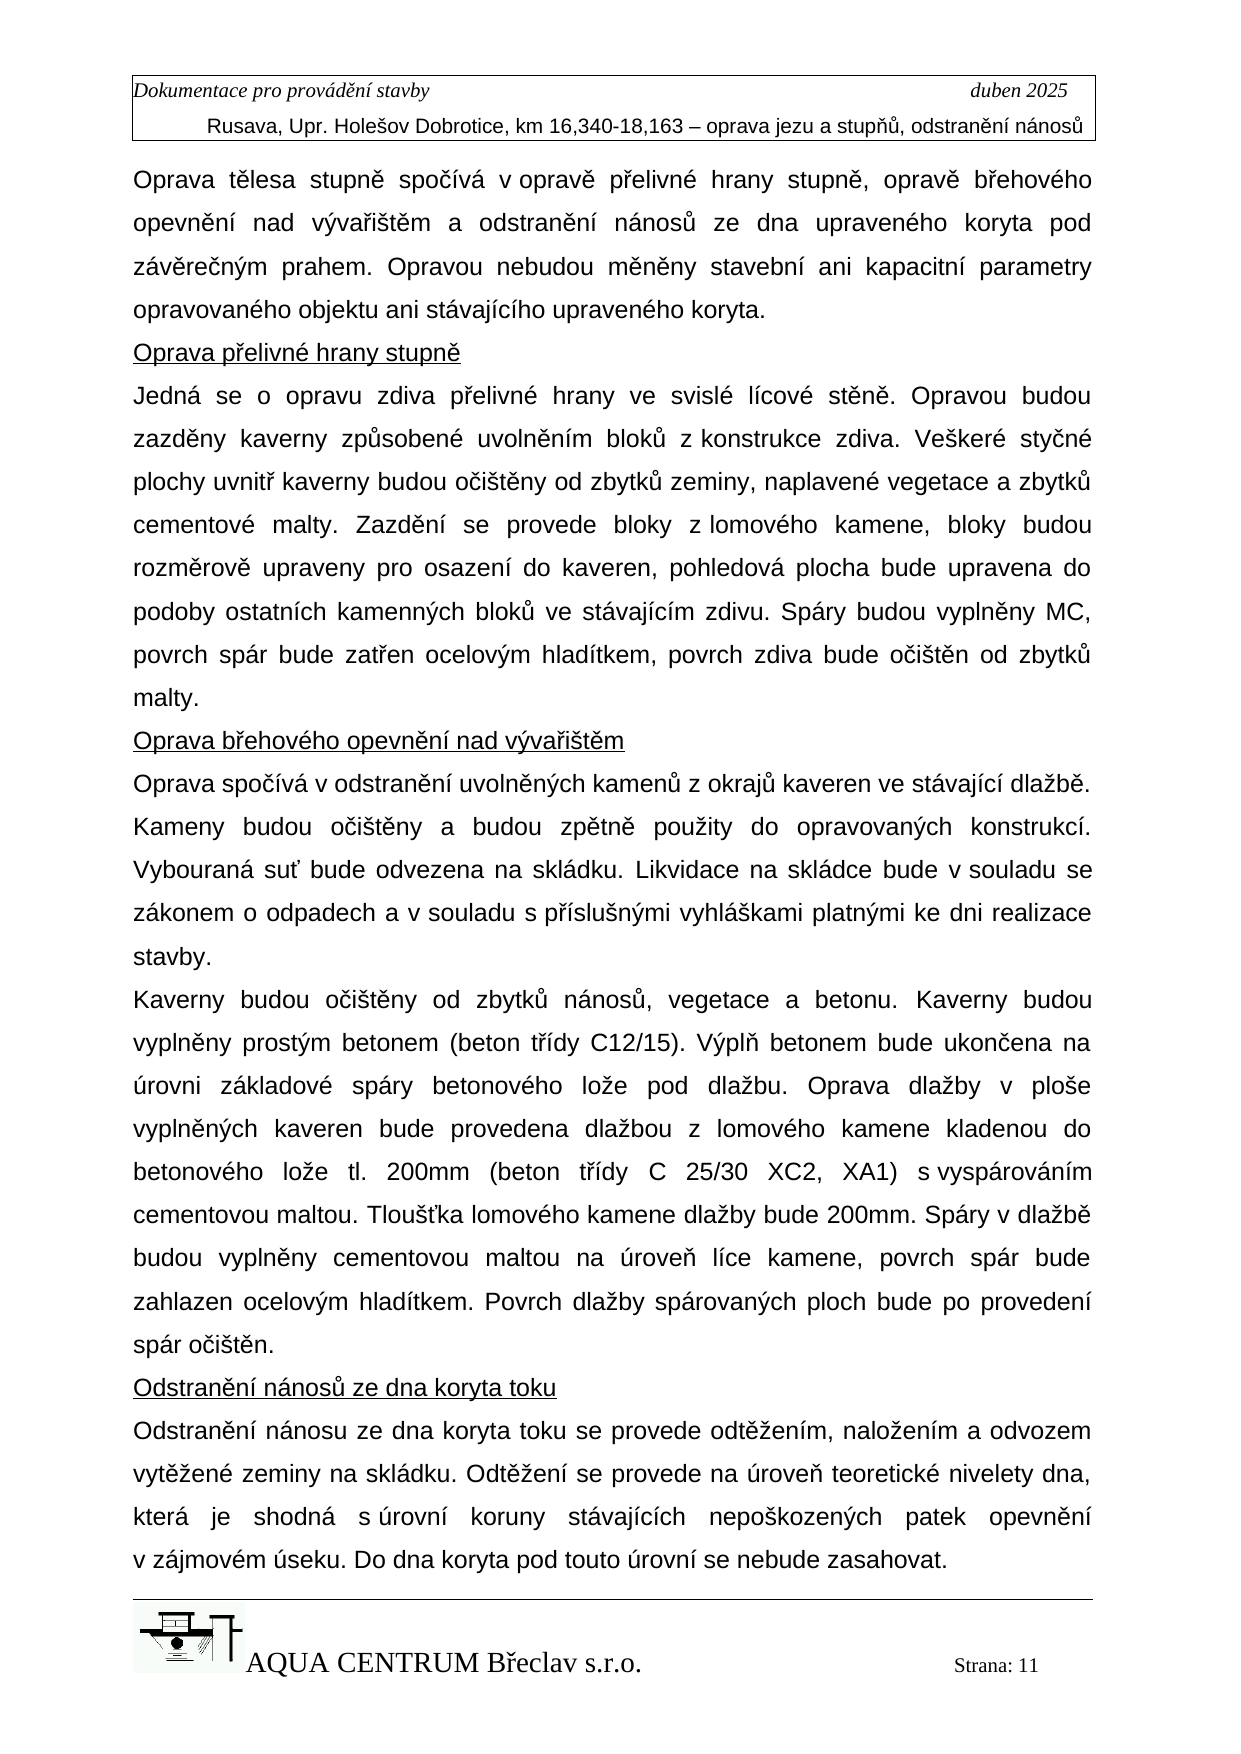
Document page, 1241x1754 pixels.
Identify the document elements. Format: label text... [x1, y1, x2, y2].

text Oprava břehového opevnění nad vývařištěm [133, 726, 1093, 755]
text Oprava spočívá v odstranění uvolněných kamenů z okrajů kaveren ve stávající dlažbě. Kameny budou očištěny a budou zpětně použity do opravovaných konstrukcí. Vybouraná suť bude odvezena na skládku. Likvidace na skládce bude v souladu se zákonem o odpadech a v souladu s příslušnými vyhláškami platnými ke dni realizace stavby. [133, 769, 1093, 970]
text Oprava přelivné hrany stupně [133, 338, 1093, 367]
text Odstranění nánosu ze dna koryta toku se provede odtěžením, naložením a odvozem vytěžené zeminy na skládku. Odtěžení se provede na úroveň teoretické nivelety dna, která je shodná s úrovní koruny stávajících nepoškozených patek opevnění v zájmovém úseku. Do dna koryta pod touto úrovní se nebude zasahovat. [133, 1416, 1093, 1574]
text Jedná se o opravu zdiva přelivné hrany ve svislé lícové stěně. Opravou budou zazděny kaverny způsobené uvolněním bloků z konstrukce zdiva. Veškeré styčné plochy uvnitř kaverny budou očištěny od zbytků zeminy, naplavené vegetace a zbytků cementové malty. Zazdění se provede bloky z lomového kamene, bloky budou rozměrově upraveny pro osazení do kaveren, pohledová plocha bude upravena do podoby ostatních kamenných bloků ve stávajícím zdivu. Spáry budou vyplněny MC, povrch spár bude zatřen ocelovým hladítkem, povrch zdiva bude očištěn od zbytků malty. [133, 381, 1093, 712]
text Kaverny budou očištěny od zbytků nánosů, vegetace a betonu. Kaverny budou vyplněny prostým betonem (beton třídy C12/15). Výplň betonem bude ukončena na úrovni základové spáry betonového lože pod dlažbu. Oprava dlažby v ploše vyplněných kaveren bude provedena dlažbou z lomového kamene kladenou do betonového lože tl. 200mm (beton třídy C 25/30 XC2, XA1) s vyspárováním cementovou maltou. Tloušťka lomového kamene dlažby bude 200mm. Spáry v dlažbě budou vyplněny cementovou maltou na úroveň líce kamene, povrch spár bude zahlazen ocelovým hladítkem. Povrch dlažby spárovaných ploch bude po provedení spár očištěn. [133, 985, 1093, 1358]
subtitle Oprava tělesa stupně spočívá v opravě přelivné hrany stupně, opravě břehového opevnění nad vývařištěm a odstranění nánosů ze dna upraveného koryta pod závěrečným prahem. Opravou nebudou měněny stavební ani kapacitní parametry opravovaného objektu ani stávajícího upraveného koryta. [133, 165, 1093, 323]
picture [132, 1602, 246, 1673]
text Odstranění nánosů ze dna koryta toku [133, 1373, 1093, 1402]
